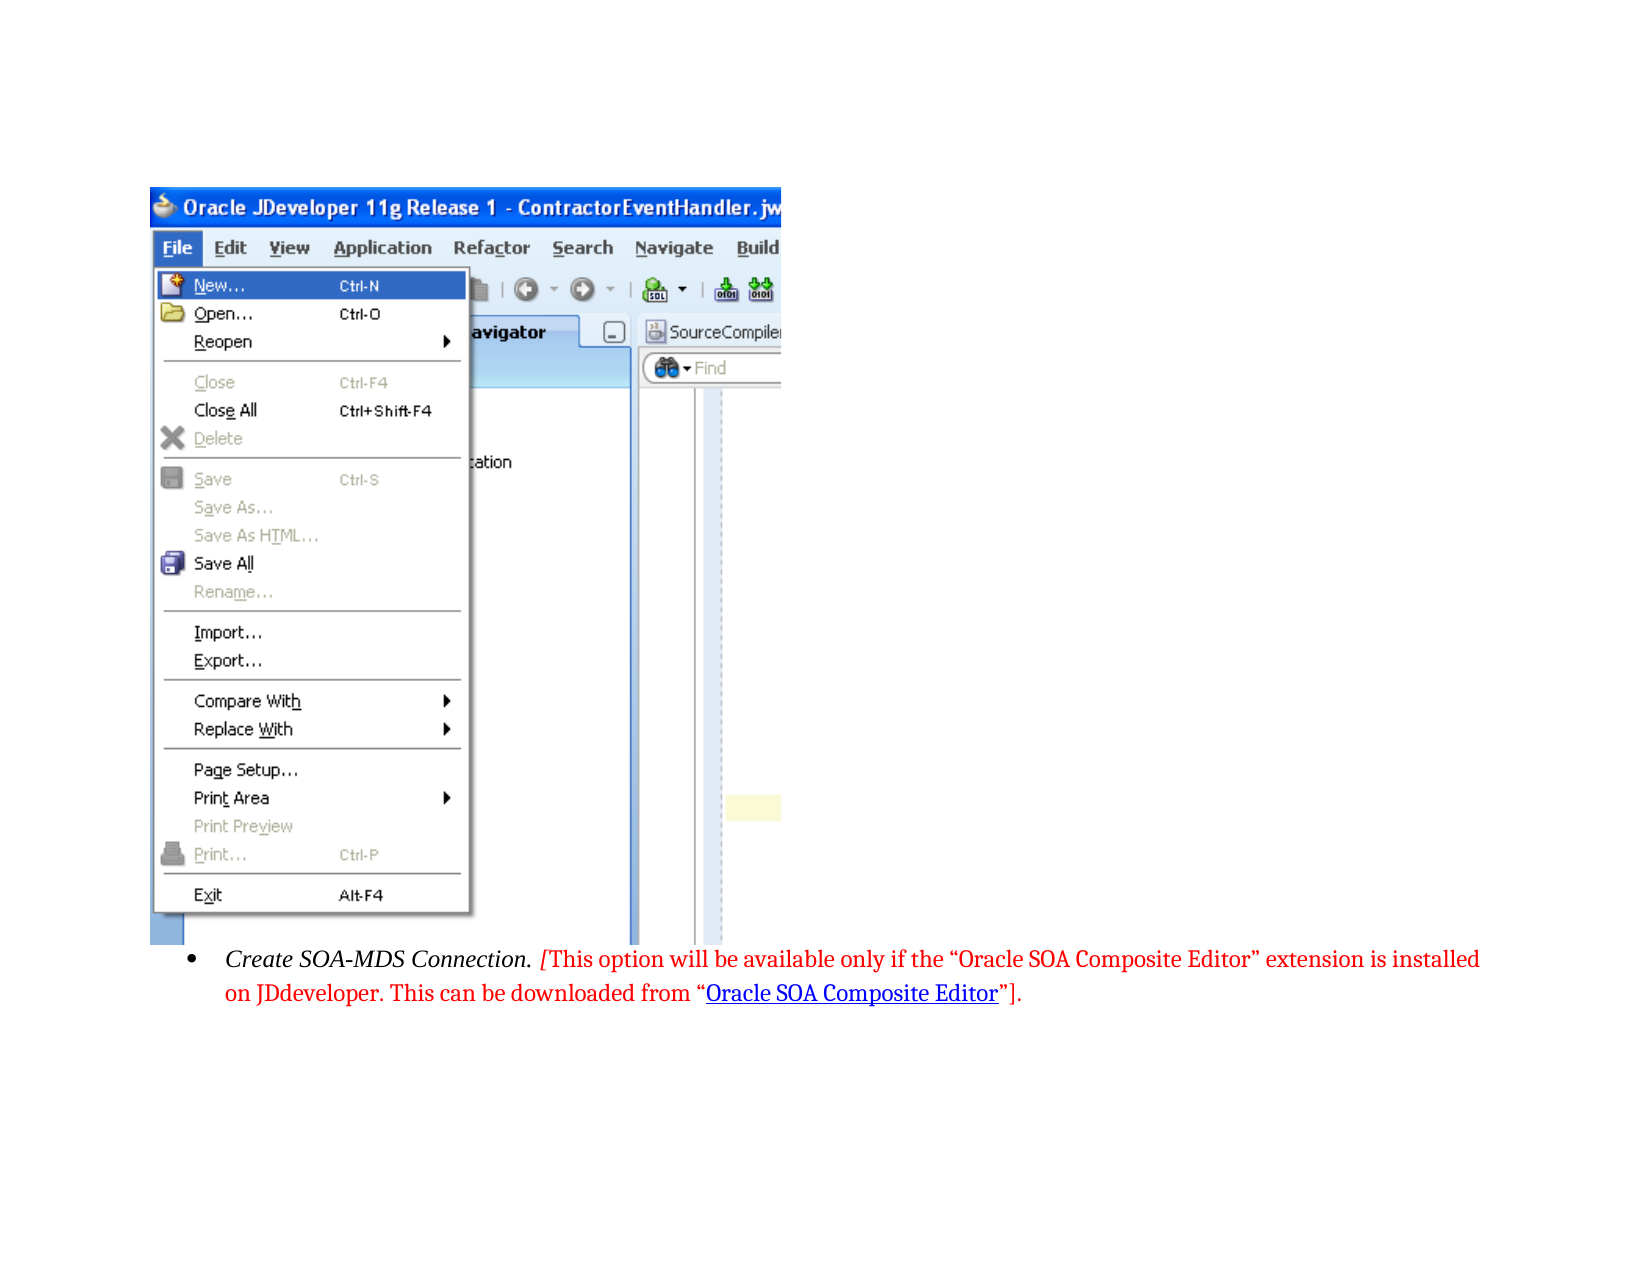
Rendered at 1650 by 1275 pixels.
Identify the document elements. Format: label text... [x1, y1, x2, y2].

list Create SOA-MDS Connection. [This option will be available only if the “Oracle SOA Composite Editor” extension is installed on JDdeveloper. This can be downloaded from “Oracle SOA Composite Editor”]. [187, 944, 1500, 1007]
picture [150, 187, 782, 945]
